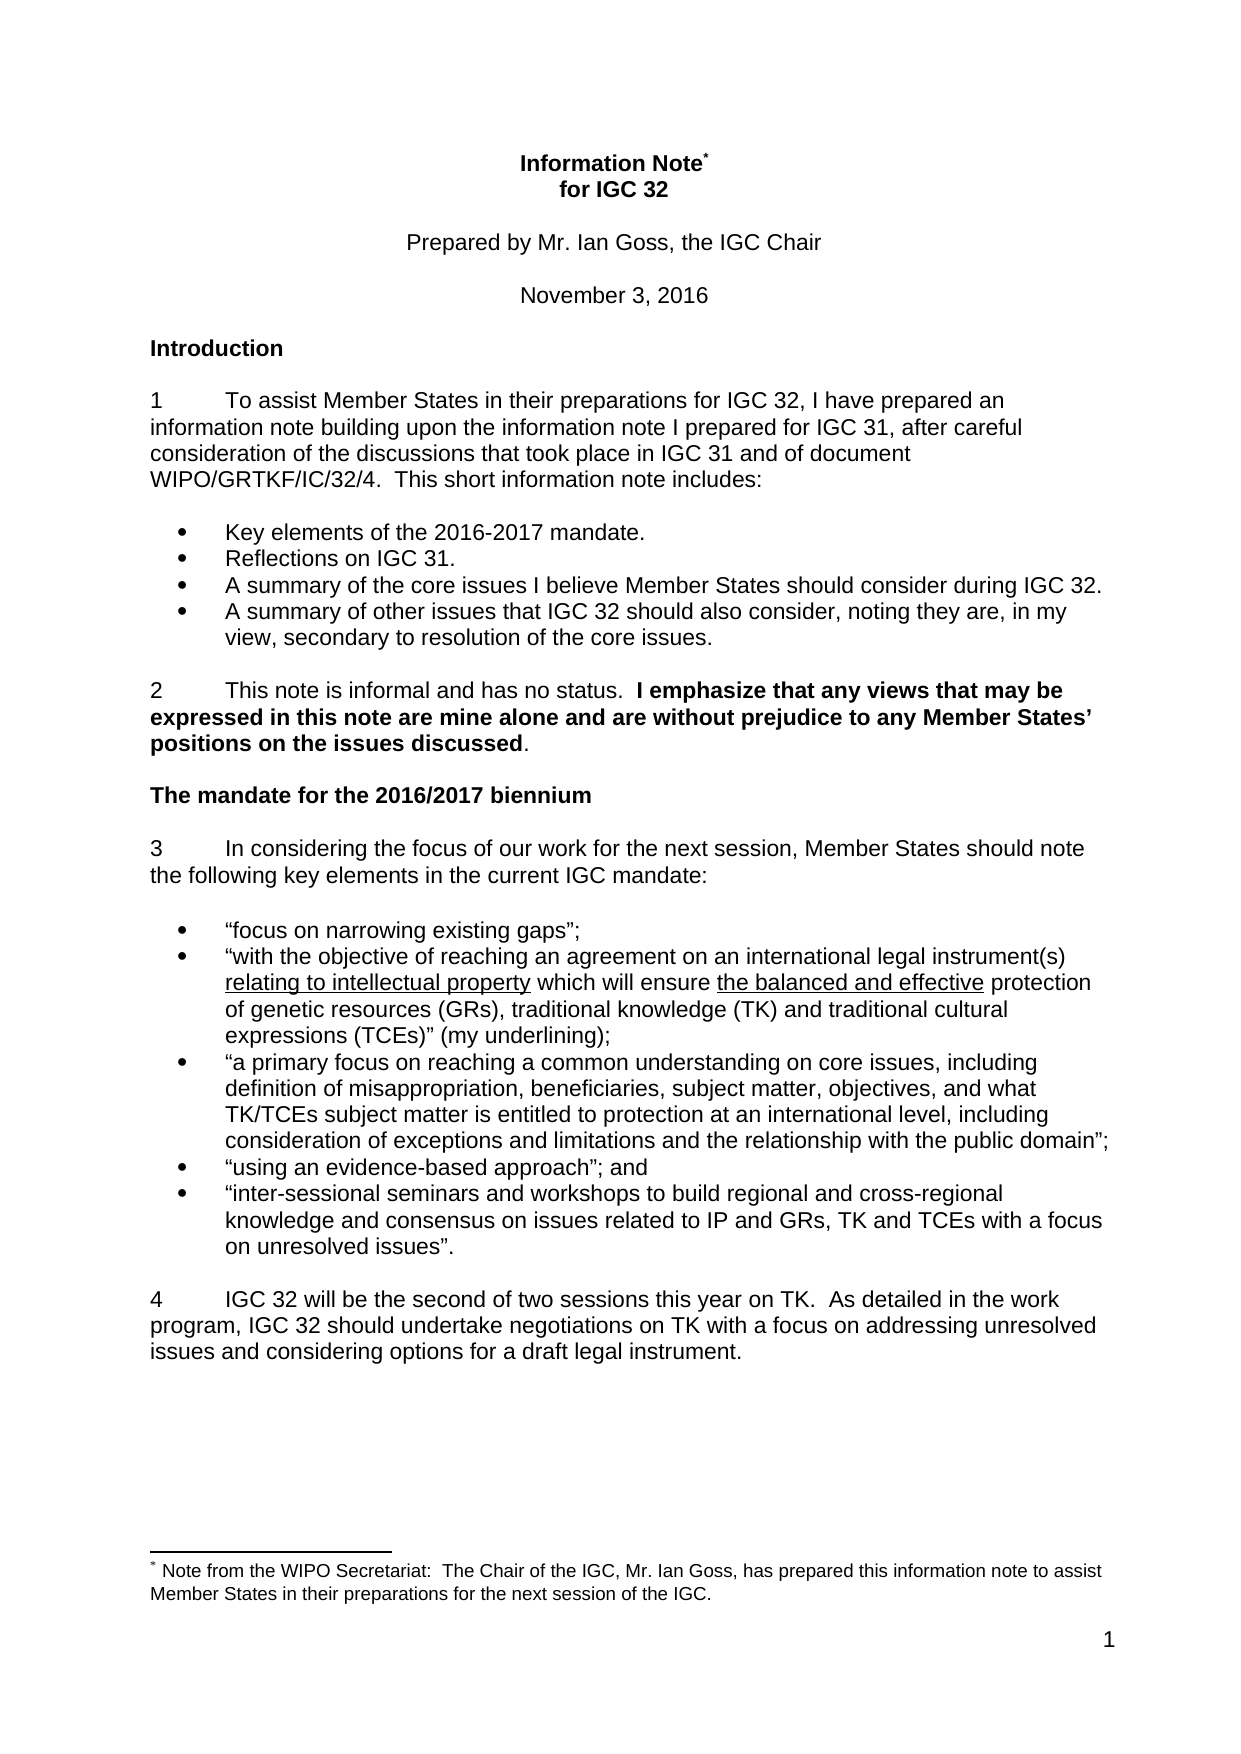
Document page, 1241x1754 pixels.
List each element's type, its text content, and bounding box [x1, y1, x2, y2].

text To assist Member States in their preparations for IGC 32, I have prepared an information note building upon the information note I prepared for IGC 31, after careful consideration of the discussions that took place in IGC 31 and of document WIPO/GRTKF/IC/32/4. This short information note includes: [150, 387, 1115, 493]
text The mandate for the 2016/2017 biennium [150, 782, 1115, 809]
list A summary of the core issues I believe Member States should consider during IGC 32. [178, 572, 1115, 598]
text This note is informal and has no status. I emphasize that any views that may be expressed in this note are mine alone and are without prejudice to any Member States’ positions on the issues discussed. [150, 677, 1115, 756]
list A summary of other issues that IGC 32 should also consider, noting they are, in my view, secondary to resolution of the core issues. [178, 598, 1115, 651]
list “with the objective of reaching an agreement on an international legal instrument(s) relating to intellectual property which will ensure the balanced and effective protection of genetic resources (GRs), traditional knowledge (TK) and traditional cultural expressions (TCEs)” (my underlining); [178, 943, 1115, 1048]
text In considering the focus of our work for the next session, Member States should note the following key elements in the current IGC mandate: [150, 835, 1115, 917]
text November 3, 2016 [112, 282, 1115, 308]
text for IGC 32 [112, 176, 1115, 203]
text Prepared by Mr. Ian Goss, the IGC Chair [112, 229, 1115, 255]
list Key elements of the 2016-2017 mandate. [178, 519, 1115, 545]
text IGC 32 will be the second of two sessions this year on TK. As detailed in the work program, IGC 32 should undertake negotiations on TK with a focus on addressing unresolved issues and considering options for a draft legal instrument. [150, 1286, 1115, 1365]
list Reflections on IGC 31. [178, 545, 1115, 572]
text Information Note [112, 150, 1115, 176]
list “a primary focus on reaching a common understanding on core issues, including definition of misappropriation, beneficiaries, subject matter, objectives, and what TK/TCEs subject matter is entitled to protection at an international level, including consideration of exceptions and limitations and the relationship with the public domain”; [178, 1048, 1115, 1154]
list “inter-sessional seminars and workshops to build regional and cross-regional knowledge and consensus on issues related to IP and GRs, TK and TCEs with a focus on unresolved issues”. [178, 1180, 1115, 1259]
list “focus on narrowing existing gaps”; [178, 917, 1115, 943]
list “using an evidence-based approach”; and [178, 1154, 1115, 1180]
text Introduction [150, 334, 1115, 361]
